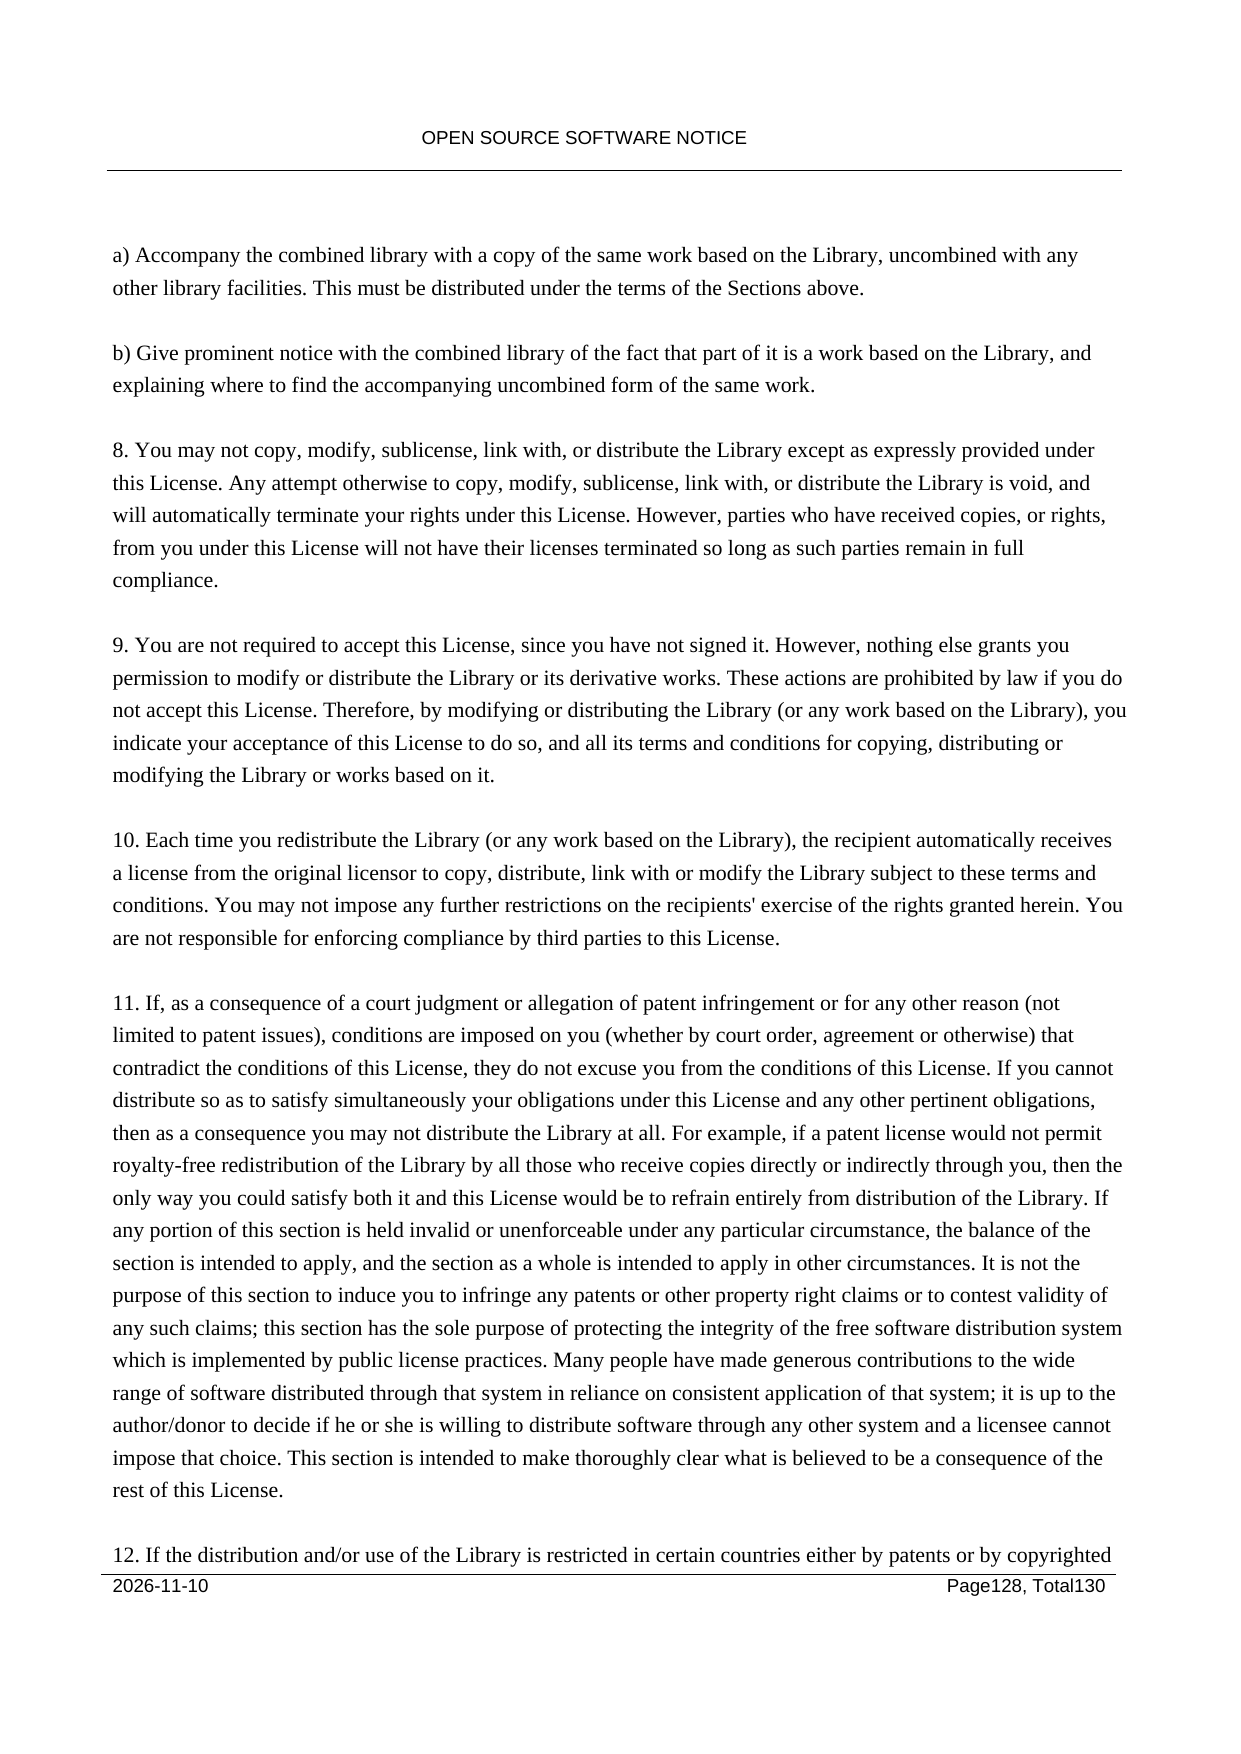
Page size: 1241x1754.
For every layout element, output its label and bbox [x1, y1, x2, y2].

text [112, 206, 1128, 1571]
